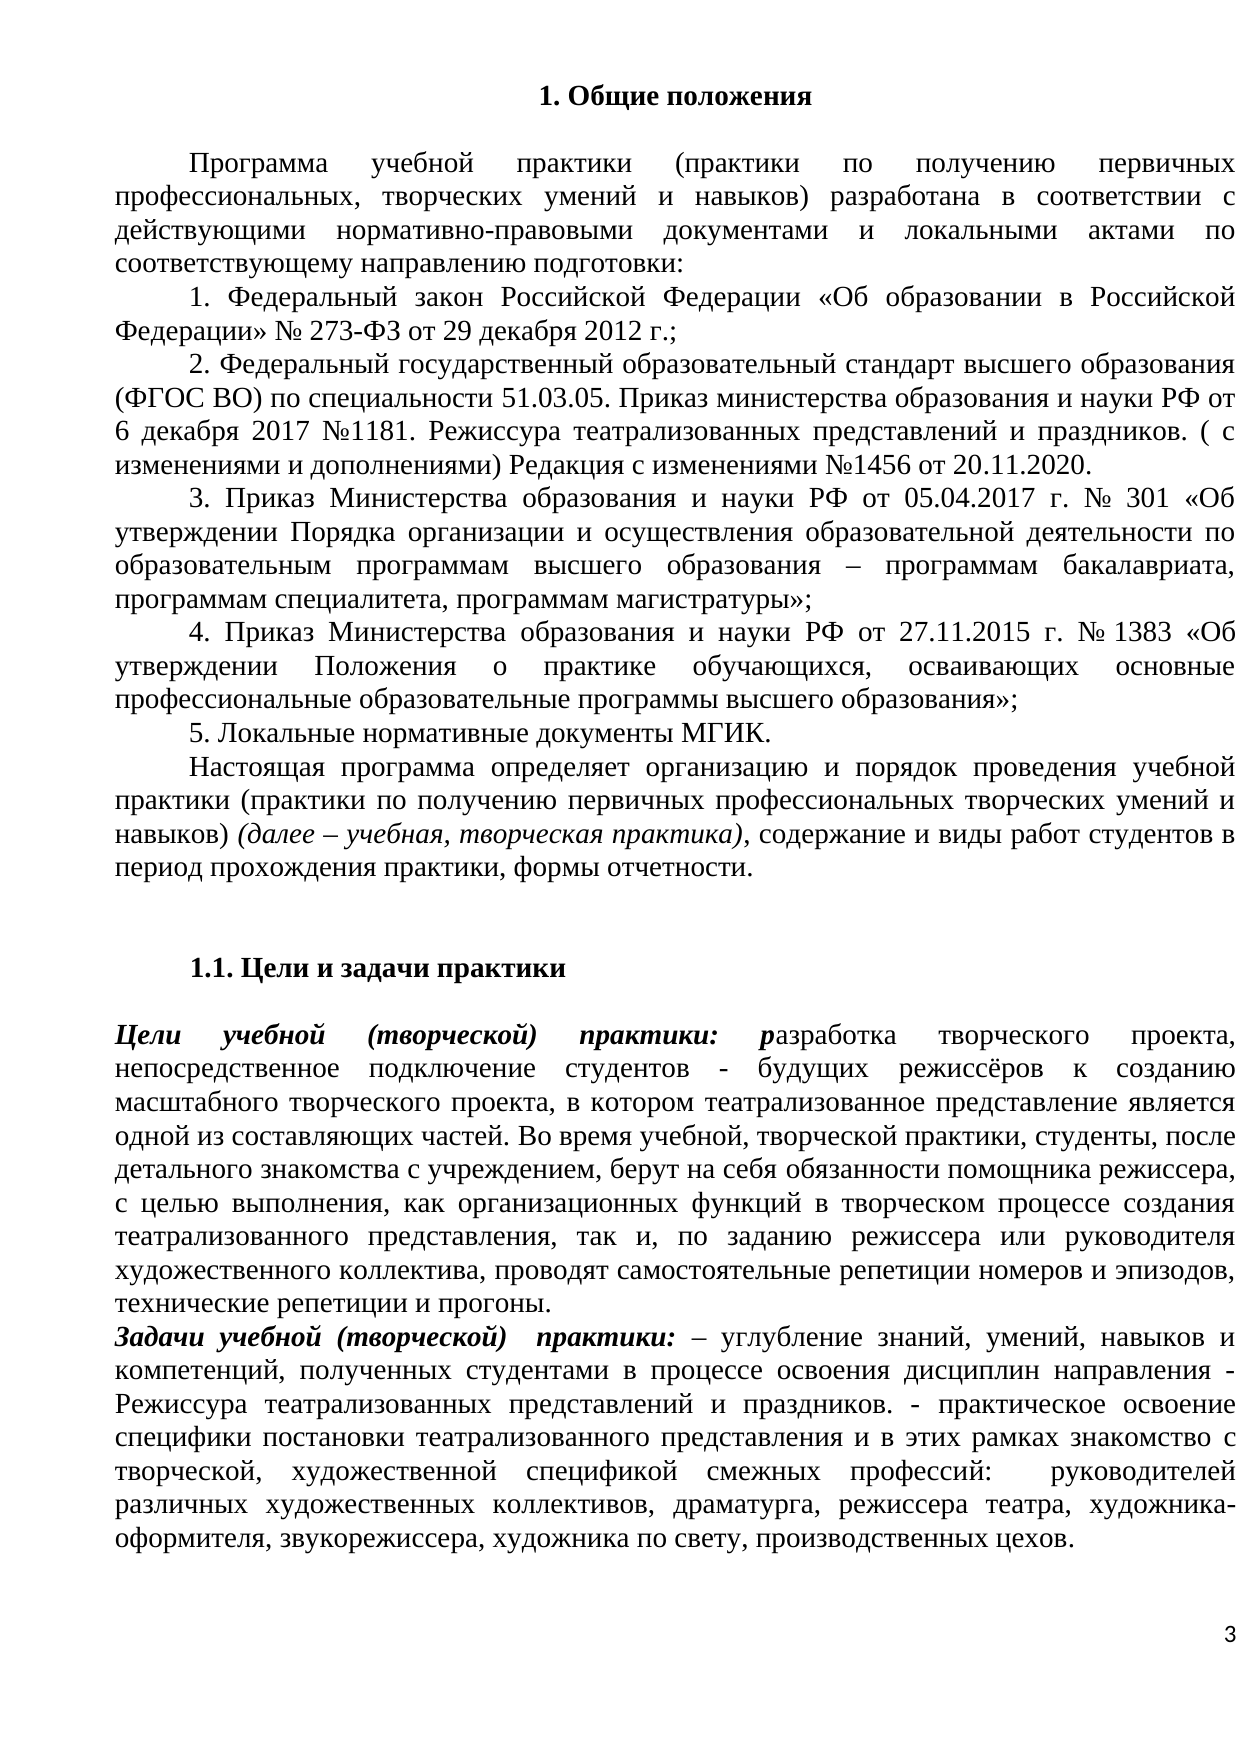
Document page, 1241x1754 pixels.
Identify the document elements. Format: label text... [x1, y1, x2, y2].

text Настоящая программа определяет организацию и порядок проведения учебной практики (практики по получению первичных профессиональных творческих умений и навыков) (далее – учебная, творческая практика), содержание и виды работ студентов в период прохождения практики, формы отчетности. [114, 749, 1236, 883]
text Задачи учебной (творческой) практики: – углубление знаний, умений, навыков и компетенций, полученных студентами в процессе освоения дисциплин направления - Режиссура театрализованных представлений и праздников. - практическое освоение специфики постановки театрализованного представления и в этих рамках знакомство с творческой, художественной спецификой смежных профессий: руководителей различных художественных коллективов, драматурга, режиссера театра, художника-оформителя, звукорежиссера, художника по свету, производственных цехов. [114, 1319, 1236, 1554]
text 4. Приказ Министерства образования и науки РФ от 27.11.2015 г. № 1383 «Об утверждении Положения о практике обучающихся, осваивающих основные профессиональные образовательные программы высшего образования»; [114, 614, 1236, 715]
text 2. Федеральный государственный образовательный стандарт высшего образования (ФГОС ВО) по специальности 51.03.05. Приказ министерства образования и науки РФ от 6 декабря 2017 №1181. Режиссура театрализованных представлений и праздников. ( с изменениями и дополнениями) Редакция с изменениями №1456 от 20.11.2020. [114, 346, 1236, 480]
text 5. Локальные нормативные документы МГИК. [114, 715, 1236, 749]
text 1. Федеральный закон Российской Федерации «Об образовании в Российской Федерации» № 273-ФЗ от 29 декабря 2012 г.; [114, 279, 1236, 346]
text Программа учебной практики (практики по получению первичных профессиональных, творческих умений и навыков) разработана в соответствии с действующими нормативно-правовыми документами и локальными актами по соответствующему направлению подготовки: [114, 145, 1236, 279]
text 1. Общие положения [114, 78, 1236, 111]
text Цели учебной (творческой) практики: разработка творческого проекта, непосредственное подключение студентов - будущих режиссёров к созданию масштабного творческого проекта, в котором театрализованное представление является одной из составляющих частей. Во время учебной, творческой практики, студенты, после детального знакомства с учреждением, берут на себя обязанности помощника режиссера, с целью выполнения, как организационных функций в творческом процессе создания театрализованного представления, так и, по заданию режиссера или руководителя художественного коллектива, проводят самостоятельные репетиции номеров и эпизодов, технические репетиции и прогоны. [114, 1017, 1236, 1319]
text 1.1. Цели и задачи практики [114, 950, 1236, 983]
text 3. Приказ Министерства образования и науки РФ от 05.04.2017 г. № 301 «Об утверждении Порядка организации и осуществления образовательной деятельности по образовательным программам высшего образования – программам бакалавриата, программам специалитета, программам магистратуры»; [114, 480, 1236, 614]
